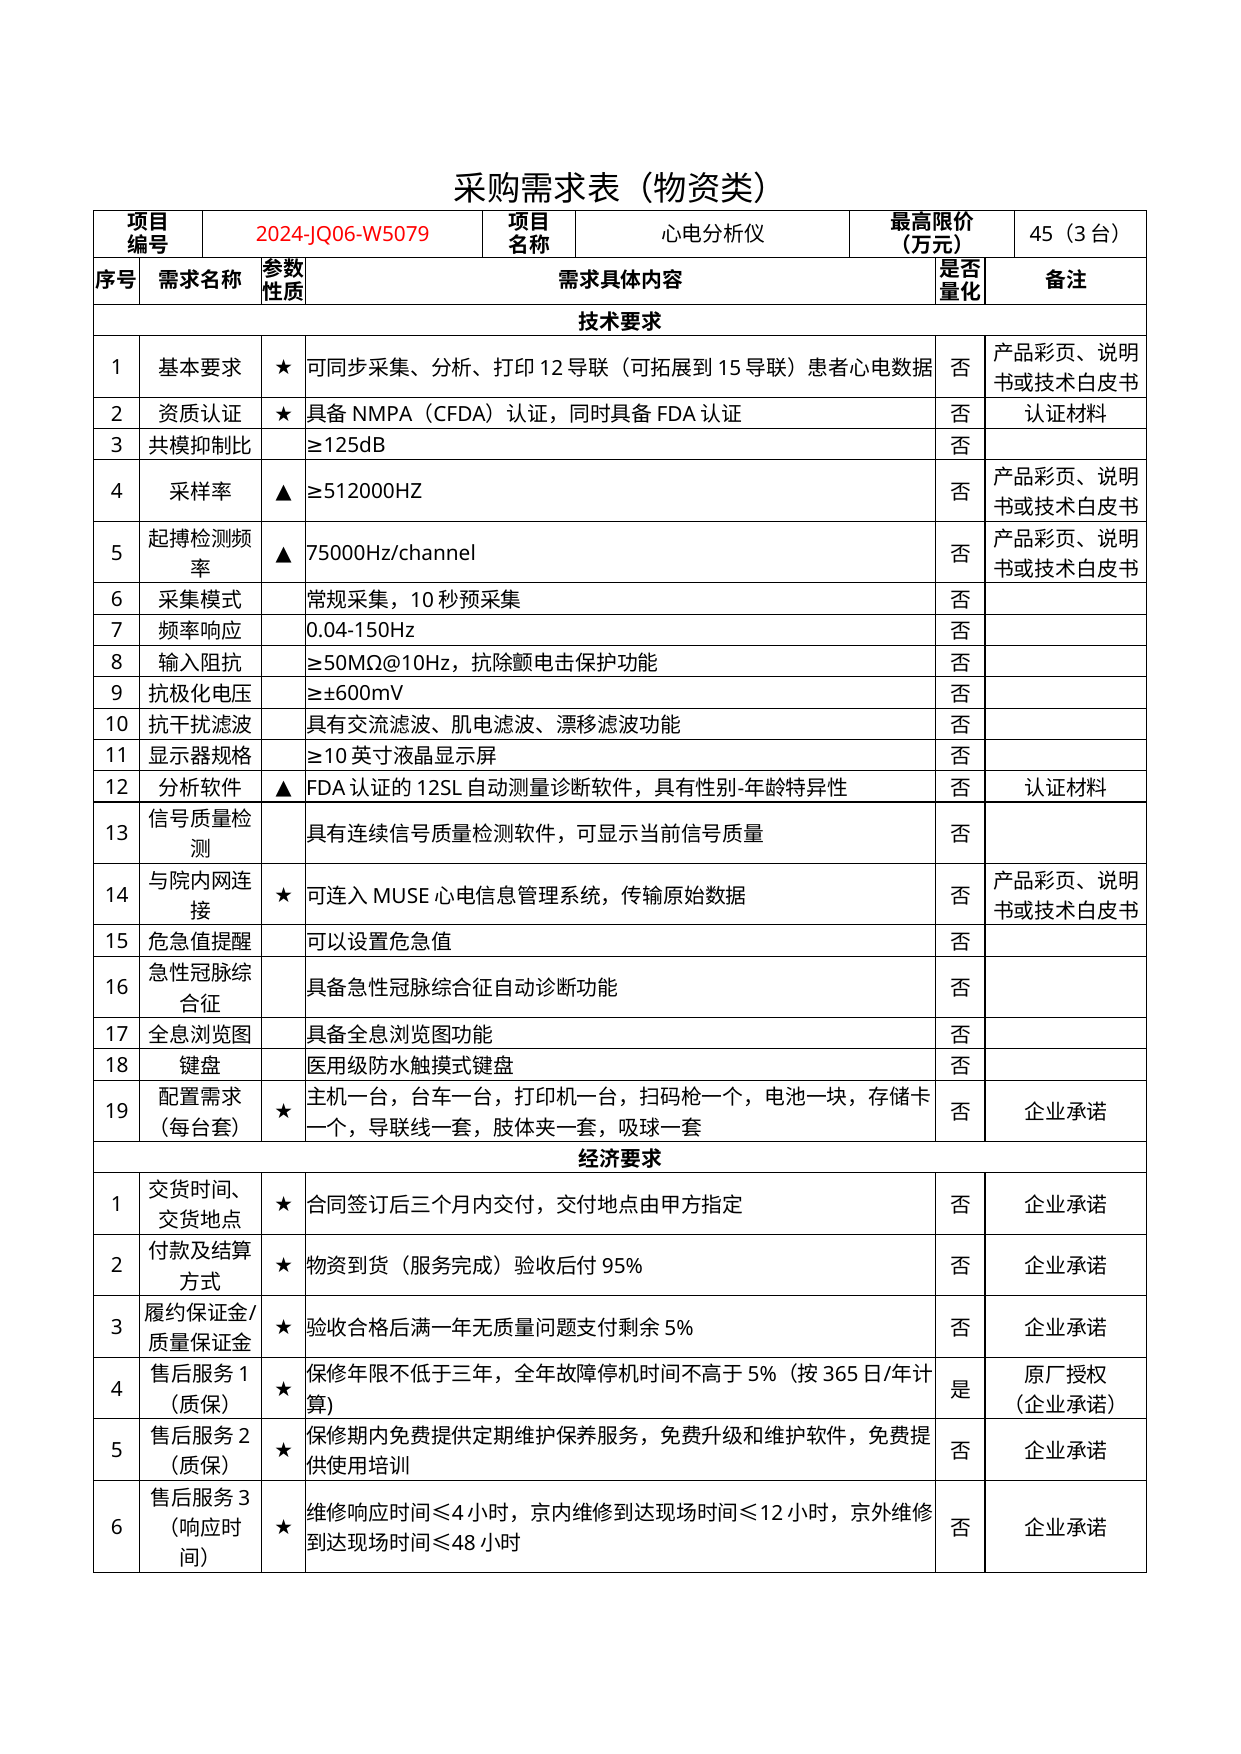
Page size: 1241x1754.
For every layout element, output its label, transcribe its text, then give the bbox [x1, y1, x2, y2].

table_cell ★ [262, 1358, 305, 1418]
table_cell 售后服务1 （质保） [140, 1358, 261, 1418]
table_cell ★ [262, 1419, 305, 1480]
table_cell 产品彩页、说明书或技术白皮书 [986, 336, 1146, 397]
table_cell 5 [94, 1419, 139, 1480]
table_cell [986, 925, 1146, 956]
table_cell ≥125dB [306, 429, 935, 459]
table_cell 医用级防水触摸式键盘 [306, 1049, 935, 1079]
table_cell 否 [936, 460, 984, 521]
table_cell 企业承诺 [986, 1173, 1146, 1234]
table_cell [262, 429, 305, 459]
table_cell 分析软件 [140, 771, 261, 801]
table_cell [262, 583, 305, 613]
table_cell 具备NMPA（CFDA）认证，同时具备FDA认证 [306, 398, 935, 428]
table_cell 合同签订后三个月内交付，交付地点由甲方指定 [306, 1173, 935, 1234]
table_cell 需求具体内容 [306, 258, 935, 304]
table_cell 否 [936, 925, 984, 956]
table_cell [986, 740, 1146, 770]
table_cell 6 [94, 583, 139, 613]
table_cell 7 [94, 615, 139, 645]
table_cell 保修年限不低于三年，全年故障停机时间不高于5%（按365日/年计算) [306, 1358, 935, 1418]
table_cell 否 [936, 522, 984, 582]
table_cell 否 [936, 803, 984, 863]
table_cell 否 [936, 771, 984, 801]
table_cell 否 [936, 957, 984, 1017]
table_cell 13 [94, 803, 139, 863]
table_cell 配置需求 （每台套） [140, 1081, 261, 1141]
table_cell ≥±600mV [306, 677, 935, 707]
table_cell 验收合格后满一年无质量问题支付剩余5% [306, 1296, 935, 1357]
table_cell 产品彩页、说明书或技术白皮书 [986, 460, 1146, 521]
table_cell [986, 803, 1146, 863]
table_cell 否 [936, 398, 984, 428]
table_cell 15 [94, 925, 139, 956]
table_cell 3 [94, 429, 139, 459]
table_cell 保修期内免费提供定期维护保养服务，免费升级和维护软件，免费提供使用培训 [306, 1419, 935, 1480]
table_cell 参数性质 [262, 258, 305, 304]
table_cell ★ [262, 864, 305, 924]
table_cell 17 [94, 1018, 139, 1048]
table_cell 采集模式 [140, 583, 261, 613]
table_cell [986, 709, 1146, 739]
table_cell 经济要求 [94, 1142, 1146, 1172]
table_cell ★ [262, 1235, 305, 1295]
table_cell 具备全息浏览图功能 [306, 1018, 935, 1048]
table_cell 维修响应时间≤4小时，京内维修到达现场时间≤12小时，京外维修到达现场时间≤48小时 [306, 1481, 935, 1572]
table_cell 危急值提醒 [140, 925, 261, 956]
table_cell [986, 1018, 1146, 1048]
table_cell [986, 429, 1146, 459]
table_cell 共模抑制比 [140, 429, 261, 459]
table_header 采购需求表（物资类） [94, 162, 1147, 210]
table_cell 具备急性冠脉综合征自动诊断功能 [306, 957, 935, 1017]
table_cell 履约保证金/质量保证金 [140, 1296, 261, 1357]
table_cell [262, 677, 305, 707]
table_cell 5 [94, 522, 139, 582]
table_cell 主机一台，台车一台，打印机一台，扫码枪一个，电池一块，存储卡一个，导联线一套，肢体夹一套，吸球一套 [306, 1081, 935, 1141]
table_cell 可同步采集、分析、打印12导联（可拓展到15导联）患者心电数据 [306, 336, 935, 397]
table_cell 是否量化 [936, 258, 984, 304]
table_cell 抗极化电压 [140, 677, 261, 707]
table_cell 可以设置危急值 [306, 925, 935, 956]
table_cell 可连入MUSE心电信息管理系统，传输原始数据 [306, 864, 935, 924]
table_cell [262, 925, 305, 956]
table_cell 否 [936, 864, 984, 924]
table_cell 11 [94, 740, 139, 770]
table_cell 起搏检测频率 [140, 522, 261, 582]
table_cell 输入阻抗 [140, 646, 261, 676]
table_cell 产品彩页、说明书或技术白皮书 [986, 864, 1146, 924]
table_cell 18 [94, 1049, 139, 1079]
table_cell [986, 1049, 1146, 1079]
table_cell 键盘 [140, 1049, 261, 1079]
table_cell 否 [936, 646, 984, 676]
table_cell 否 [936, 1419, 984, 1480]
table_cell 否 [936, 583, 984, 613]
table_cell 具有交流滤波、肌电滤波、漂移滤波功能 [306, 709, 935, 739]
table_cell ▲ [262, 460, 305, 521]
table_cell 需求名称 [140, 258, 261, 304]
table_cell 认证材料 [986, 398, 1146, 428]
table_cell 是 [936, 1358, 984, 1418]
table_cell 否 [936, 1235, 984, 1295]
table_cell 企业承诺 [986, 1296, 1146, 1357]
table_cell ▲ [262, 771, 305, 801]
table_cell 1 [94, 336, 139, 397]
table_cell 企业承诺 [986, 1235, 1146, 1295]
table_cell 否 [936, 677, 984, 707]
table_cell 售后服务2 （质保） [140, 1419, 261, 1480]
table_cell ≥10英寸液晶显示屏 [306, 740, 935, 770]
table_cell 物资到货（服务完成）验收后付95% [306, 1235, 935, 1295]
table_cell [986, 646, 1146, 676]
table_cell 全息浏览图 [140, 1018, 261, 1048]
table_cell 否 [936, 615, 984, 645]
table_cell ★ [262, 1296, 305, 1357]
table_cell 否 [936, 1049, 984, 1079]
table_cell 0.04-150Hz [306, 615, 935, 645]
table_cell 2 [94, 398, 139, 428]
table_cell 否 [936, 1481, 984, 1572]
table_cell 频率响应 [140, 615, 261, 645]
table_cell [262, 615, 305, 645]
table_cell [986, 957, 1146, 1017]
table_cell ≥50MΩ@10Hz，抗除颤电击保护功能 [306, 646, 935, 676]
table_cell 备注 [986, 258, 1146, 304]
table_cell 付款及结算方式 [140, 1235, 261, 1295]
table_cell 否 [936, 1081, 984, 1141]
table_cell 2 [94, 1235, 139, 1295]
table_cell 8 [94, 646, 139, 676]
table_cell 认证材料 [986, 771, 1146, 801]
table_cell 序号 [94, 258, 139, 304]
table_cell 否 [936, 1018, 984, 1048]
table_cell 9 [94, 677, 139, 707]
table_cell [262, 1018, 305, 1048]
table_cell [262, 1049, 305, 1079]
table_cell [262, 803, 305, 863]
table_cell 技术要求 [94, 305, 1146, 335]
table_cell 最高限价 （万元） [850, 211, 1014, 257]
table_cell 常规采集，10秒预采集 [306, 583, 935, 613]
table_cell 10 [94, 709, 139, 739]
table_cell 采样率 [140, 460, 261, 521]
table_cell 与院内网连接 [140, 864, 261, 924]
table_cell 否 [936, 1296, 984, 1357]
table_cell 原厂授权 （企业承诺） [986, 1358, 1146, 1418]
table_cell 资质认证 [140, 398, 261, 428]
table_cell 16 [94, 957, 139, 1017]
table_cell 具有连续信号质量检测软件，可显示当前信号质量 [306, 803, 935, 863]
table_cell 项目 编号 [94, 211, 202, 257]
table_cell 45（3台） [1015, 211, 1146, 257]
table_cell 否 [936, 336, 984, 397]
table_cell ★ [262, 398, 305, 428]
table_cell 12 [94, 771, 139, 801]
table_cell 急性冠脉综合征 [140, 957, 261, 1017]
table_cell 1 [94, 1173, 139, 1234]
table_cell ★ [262, 1481, 305, 1572]
table_cell 心电分析仪 [576, 211, 849, 257]
table_cell 3 [94, 1296, 139, 1357]
table_cell 6 [94, 1481, 139, 1572]
table_cell [986, 677, 1146, 707]
table_cell 4 [94, 460, 139, 521]
table_cell ▲ [262, 522, 305, 582]
table_cell 否 [936, 1173, 984, 1234]
table_cell 否 [936, 709, 984, 739]
table_cell 4 [94, 1358, 139, 1418]
table_cell 企业承诺 [986, 1481, 1146, 1572]
table_cell [262, 646, 305, 676]
table_cell 否 [936, 740, 984, 770]
table_cell [986, 583, 1146, 613]
table_cell [986, 615, 1146, 645]
table_cell 抗干扰滤波 [140, 709, 261, 739]
table_cell 售后服务3 （响应时间） [140, 1481, 261, 1572]
table_cell 否 [936, 429, 984, 459]
table_cell [262, 957, 305, 1017]
table_cell ★ [262, 1173, 305, 1234]
table_cell 14 [94, 864, 139, 924]
table_cell 信号质量检测 [140, 803, 261, 863]
table_cell ≥512000HZ [306, 460, 935, 521]
table_cell 项目 名称 [483, 211, 575, 257]
table_cell 产品彩页、说明书或技术白皮书 [986, 522, 1146, 582]
table_cell 企业承诺 [986, 1081, 1146, 1141]
table_cell 19 [94, 1081, 139, 1141]
table_cell 2024-JQ06-W5079 [203, 211, 482, 257]
table_cell ★ [262, 336, 305, 397]
table_cell 显示器规格 [140, 740, 261, 770]
table_cell 交货时间、交货地点 [140, 1173, 261, 1234]
table_cell [262, 709, 305, 739]
table_cell 企业承诺 [986, 1419, 1146, 1480]
table_cell FDA认证的12SL自动测量诊断软件，具有性别-年龄特异性 [306, 771, 935, 801]
table_cell 75000Hz/channel [306, 522, 935, 582]
table_cell 基本要求 [140, 336, 261, 397]
table_cell ★ [262, 1081, 305, 1141]
table_cell [262, 740, 305, 770]
